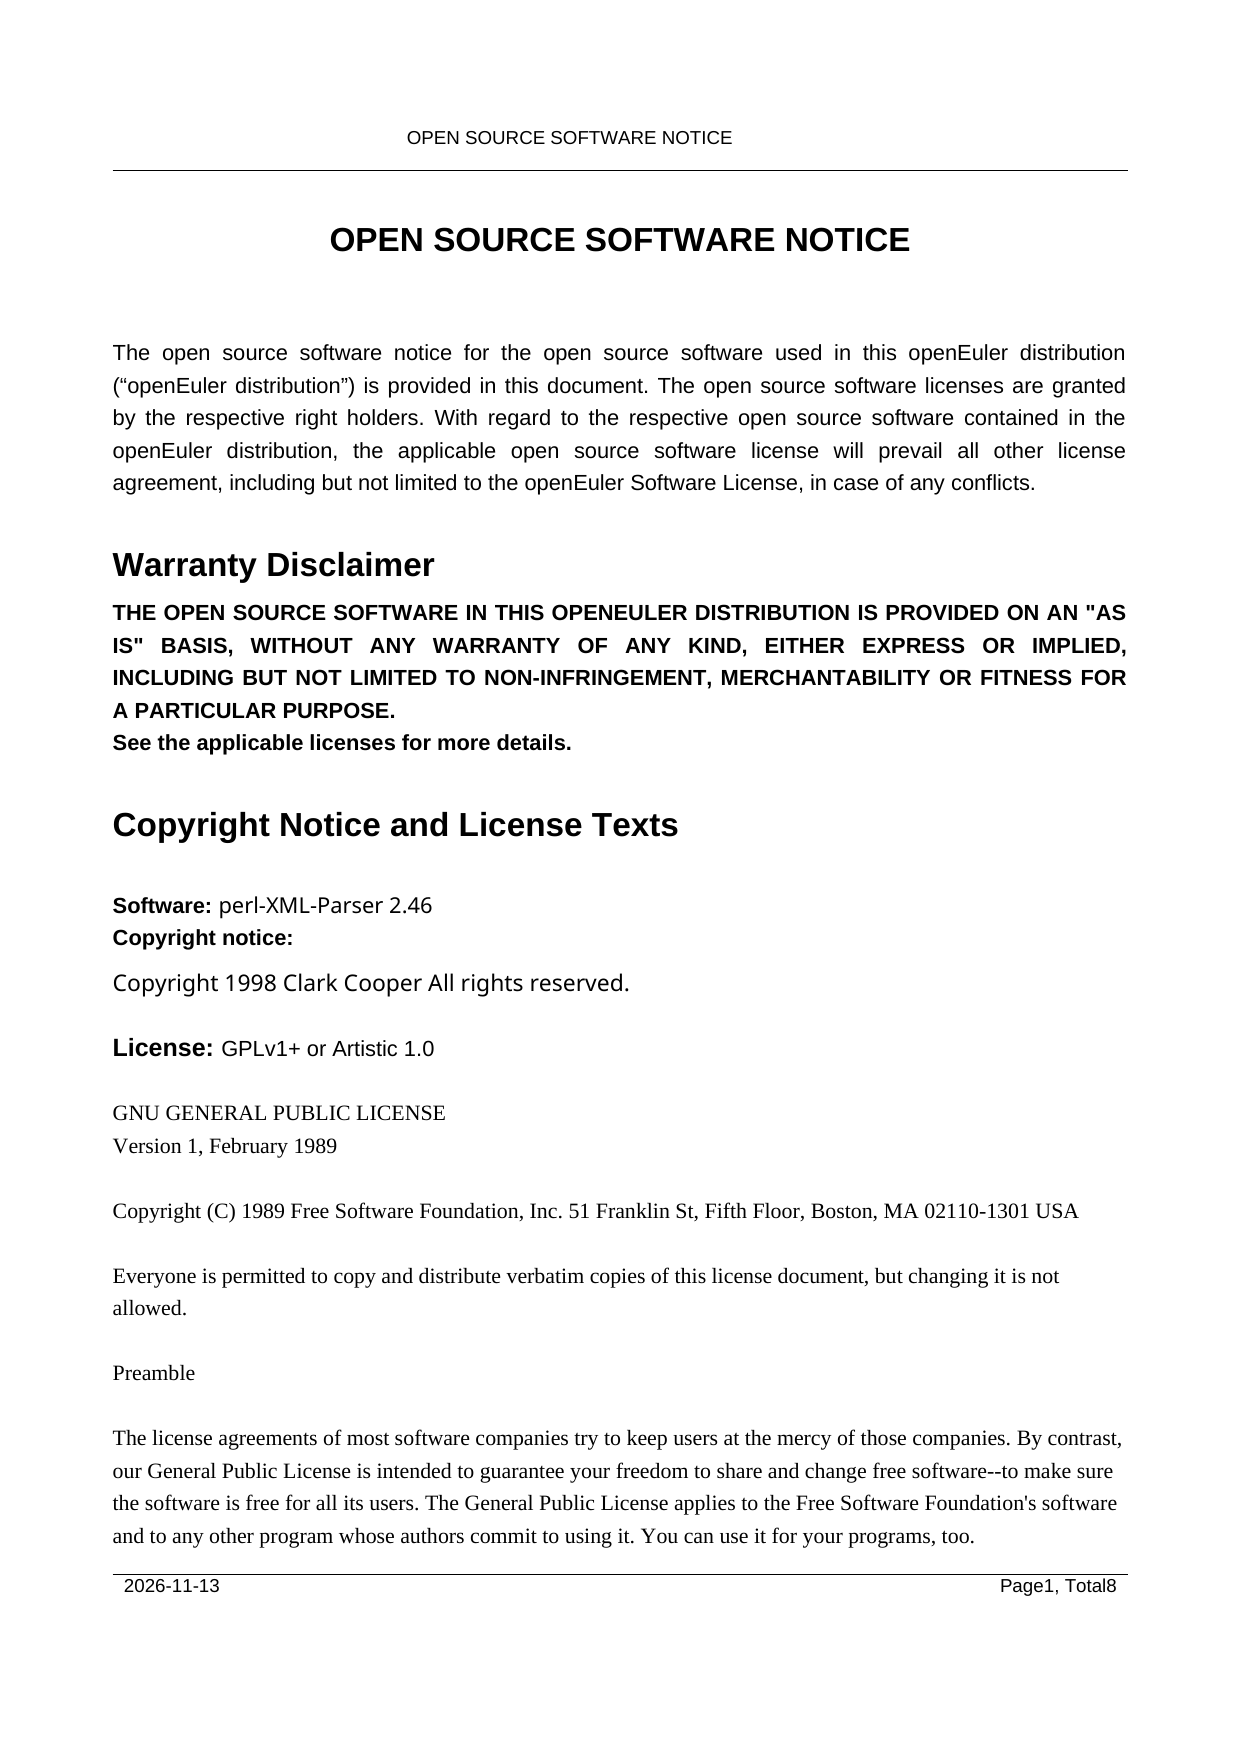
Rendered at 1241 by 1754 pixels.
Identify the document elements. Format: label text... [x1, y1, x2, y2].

text The open source software notice for the open source software used in this openEuler distribution (“openEuler distribution”) is provided in this document. The open source software licenses are granted by the respective right holders. With regard to the respective open source software contained in the openEuler distribution, the applicable open source software license will prevail all other license agreement, including but not limited to the openEuler Software License, in case of any conflicts. [112, 336, 1128, 499]
text Everyone is permitted to copy and distribute verbatim copies of this license document, but changing it is not allowed. [112, 1259, 1128, 1324]
text Copyright (C) 1989 Free Software Foundation, Inc. 51 Franklin St, Fifth Floor, Boston, MA 02110-1301 USA [112, 1194, 1128, 1226]
text Copyright Notice and License Texts [112, 791, 1128, 856]
text OPEN SOURCE SOFTWARE NOTICE [112, 206, 1128, 271]
title Software: perl-XML-Parser 2.46 [112, 889, 1128, 921]
text GNU GENERAL PUBLIC LICENSE [112, 1096, 1128, 1129]
text Copyright 1998 Clark Cooper All rights reserved. [112, 966, 1128, 1031]
text Warranty Disclaimer [112, 531, 1128, 596]
text Preamble [112, 1356, 1128, 1389]
text Version 1, February 1989 [112, 1129, 1128, 1161]
text License: GPLv1+ or Artistic 1.0 [112, 1031, 1128, 1064]
text The license agreements of most software companies try to keep users at the mercy of those companies. By contrast, our General Public License is intended to guarantee your freedom to share and change free software--to make sure the software is free for all its users. The General Public License applies to the Free Software Foundation's software and to any other program whose authors commit to using it. You can use it for your programs, too. [112, 1421, 1128, 1551]
text THE OPEN SOURCE SOFTWARE IN THIS OPENEULER DISTRIBUTION IS PROVIDED ON AN "AS IS" BASIS, WITHOUT ANY WARRANTY OF ANY KIND, EITHER EXPRESS OR IMPLIED, INCLUDING BUT NOT LIMITED TO NON-INFRINGEMENT, MERCHANTABILITY OR FITNESS FOR A PARTICULAR PURPOSE. See the applicable licenses for more details. [112, 596, 1128, 759]
text Copyright notice: [112, 921, 1128, 954]
